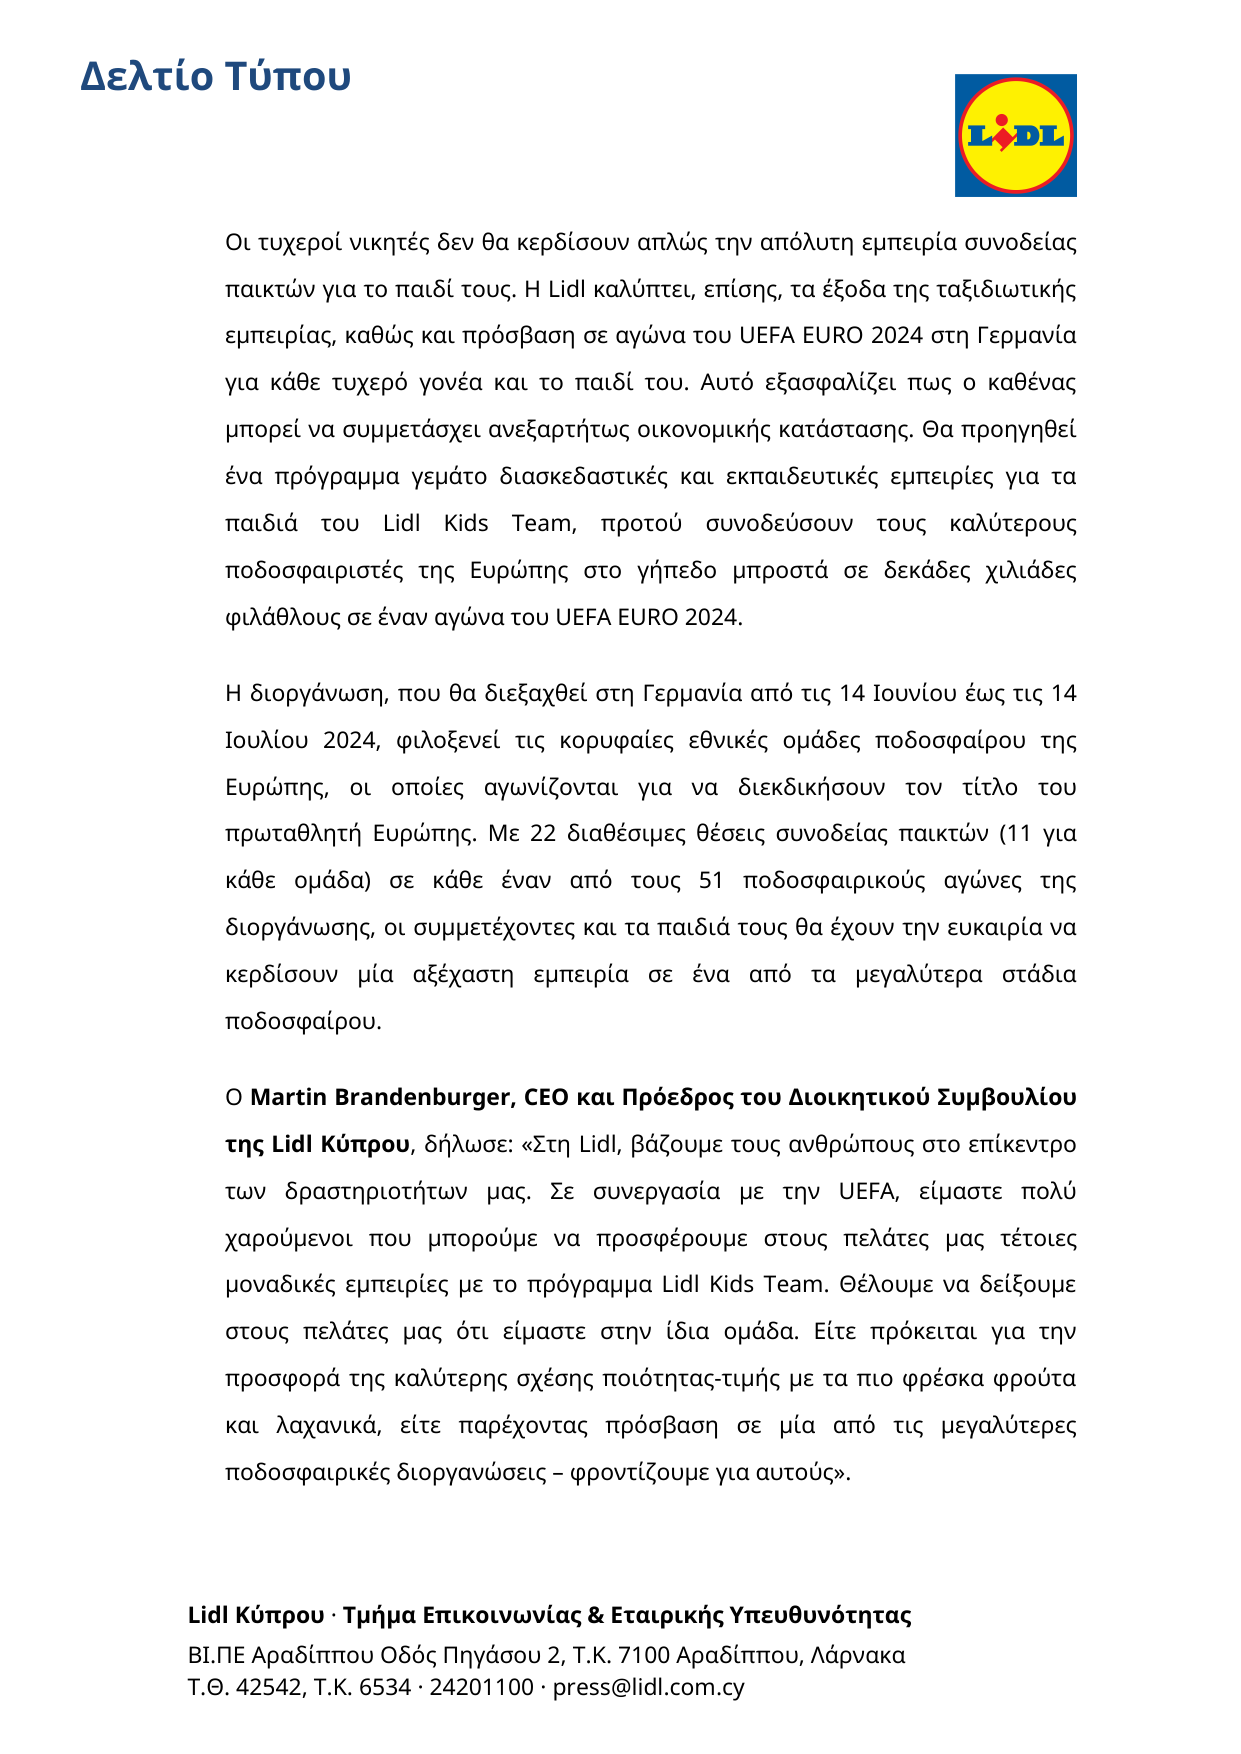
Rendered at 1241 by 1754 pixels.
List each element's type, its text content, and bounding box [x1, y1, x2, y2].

text Η διοργάνωση, που θα διεξαχθεί στη Γερμανία από τις 14 Ιουνίου έως τις 14 Ιουλίου 2024, φιλοξενεί τις κορυφαίες εθνικές ομάδες ποδοσφαίρου της Ευρώπης, οι οποίες αγωνίζονται για να διεκδικήσουν τον τίτλο του πρωταθλητή Ευρώπης. Με 22 διαθέσιμες θέσεις συνοδείας παικτών (11 για κάθε ομάδα) σε κάθε έναν από τους 51 ποδοσφαιρικούς αγώνες της διοργάνωσης, οι συμμετέχοντες και τα παιδιά τους θα έχουν την ευκαιρία να κερδίσουν μία αξέχαστη εμπειρία σε ένα από τα μεγαλύτερα στάδια ποδοσφαίρου. [225, 677, 1078, 1036]
text Οι τυχεροί νικητές δεν θα κερδίσουν απλώς την απόλυτη εμπειρία συνοδείας παικτών για το παιδί τους. Η Lidl καλύπτει, επίσης, τα έξοδα της ταξιδιωτικής εμπειρίας, καθώς και πρόσβαση σε αγώνα του UEFA EURO 2024 στη Γερμανία για κάθε τυχερό γονέα και το παιδί του. Αυτό εξασφαλίζει πως ο καθένας μπορεί να συμμετάσχει ανεξαρτήτως οικονομικής κατάστασης. Θα προηγηθεί ένα πρόγραμμα γεμάτο διασκεδαστικές και εκπαιδευτικές εμπειρίες για τα παιδιά του Lidl Kids Team, προτού συνοδεύσουν τους καλύτερους ποδοσφαιριστές της Ευρώπης στο γήπεδο μπροστά σε δεκάδες χιλιάδες φιλάθλους σε έναν αγώνα του UEFA EURO 2024. [225, 226, 1078, 632]
text Ο Martin Brandenburger, CEO και Πρόεδρος του Διοικητικού Συμβουλίου της Lidl Κύπρου, δήλωσε: «Στη Lidl, βάζουμε τους ανθρώπους στο επίκεντρο των δραστηριοτήτων μας. Σε συνεργασία με την UEFA, είμαστε πολύ χαρούμενοι που μπορούμε να προσφέρουμε στους πελάτες μας τέτοιες μοναδικές εμπειρίες με το πρόγραμμα Lidl Kids Team. Θέλουμε να δείξουμε στους πελάτες μας ότι είμαστε στην ίδια ομάδα. Είτε πρόκειται για την προσφορά της καλύτερης σχέσης ποιότητας-τιμής με τα πιο φρέσκα φρούτα και λαχανικά, είτε παρέχοντας πρόσβαση σε μία από τις μεγαλύτερες ποδοσφαιρικές διοργανώσεις – φροντίζουμε για αυτούς». [225, 1081, 1078, 1487]
picture [954, 73, 1078, 198]
